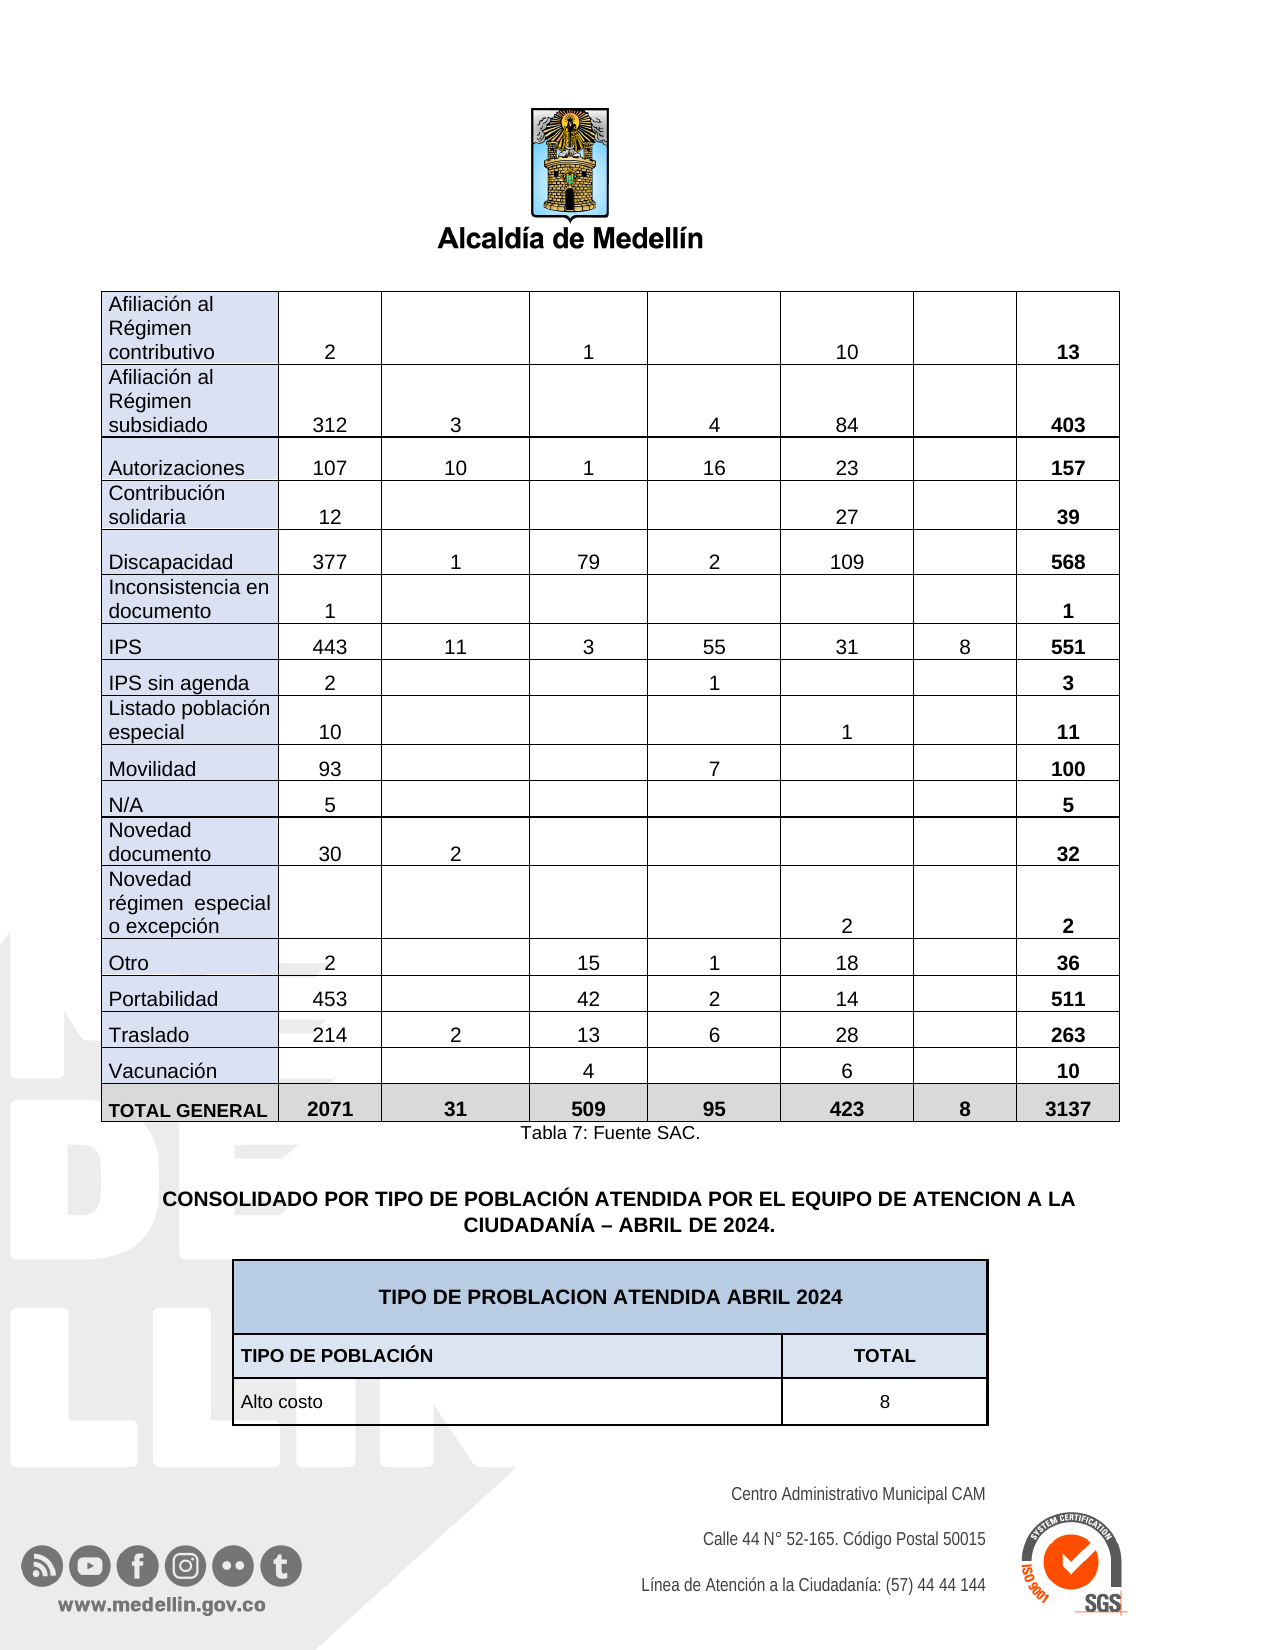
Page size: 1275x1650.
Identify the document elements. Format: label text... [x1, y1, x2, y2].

table_cell 1 [279, 575, 381, 623]
table_cell 36 [1017, 939, 1119, 974]
table_cell [648, 481, 780, 528]
table_cell 214 [279, 1012, 381, 1047]
table_cell 109 [781, 530, 913, 574]
table_cell [648, 866, 780, 938]
table_cell 79 [530, 530, 647, 574]
table_cell [382, 696, 529, 744]
table_cell 3 [382, 365, 529, 436]
table_cell [914, 818, 1016, 865]
table_cell 1 [781, 696, 913, 744]
table_cell [914, 1048, 1016, 1083]
table_cell 7 [648, 745, 780, 780]
table_cell 2 [279, 292, 381, 363]
table_cell [781, 781, 913, 816]
table_cell 1 [382, 530, 529, 574]
table_cell [530, 745, 647, 780]
table_cell 4 [648, 365, 780, 436]
table_cell 8 [914, 1084, 1016, 1121]
table_cell [781, 575, 913, 623]
table_cell 3 [530, 624, 647, 659]
table_cell 2 [279, 939, 381, 974]
table_cell Movilidad [102, 745, 278, 780]
table_cell 6 [781, 1048, 913, 1083]
table_cell Discapacidad [102, 530, 278, 574]
table_cell 377 [279, 530, 381, 574]
table_cell 2 [781, 866, 913, 938]
table_cell TOTAL [783, 1335, 986, 1377]
table_cell [914, 939, 1016, 974]
table_cell [382, 575, 529, 623]
table_cell [781, 745, 913, 780]
table_cell [382, 976, 529, 1011]
table_cell 55 [648, 624, 780, 659]
picture [0, 0, 1217, 1650]
table_cell 5 [279, 781, 381, 816]
table_cell [914, 365, 1016, 436]
table_cell 15 [530, 939, 647, 974]
table_cell 4 [530, 1048, 647, 1083]
table_cell 443 [279, 624, 381, 659]
table_cell 2071 [279, 1084, 381, 1121]
table_cell [530, 660, 647, 695]
table_cell [914, 481, 1016, 528]
table_cell 1 [648, 660, 780, 695]
table_cell 453 [279, 976, 381, 1011]
table_cell 8 [783, 1379, 986, 1423]
table_cell 31 [781, 624, 913, 659]
table_cell 10 [382, 438, 529, 479]
table_cell [781, 660, 913, 695]
table_cell Novedad documento [102, 818, 278, 865]
table_cell [914, 745, 1016, 780]
table_cell [530, 866, 647, 938]
table_cell [914, 976, 1016, 1011]
table_cell 12 [279, 481, 381, 528]
table_cell 2 [279, 660, 381, 695]
table_cell [382, 660, 529, 695]
text Tabla 7: Fuente SAC. [133, 1122, 1088, 1143]
table_cell Inconsistencia en documento [102, 575, 278, 623]
table_cell 13 [1017, 292, 1119, 363]
table_cell 6 [648, 1012, 780, 1047]
table_cell 1 [1017, 575, 1119, 623]
table_cell [914, 438, 1016, 479]
table_cell 39 [1017, 481, 1119, 528]
table_cell 5 [1017, 781, 1119, 816]
table_cell 511 [1017, 976, 1119, 1011]
table_cell 84 [781, 365, 913, 436]
table_cell 263 [1017, 1012, 1119, 1047]
table_cell 13 [530, 1012, 647, 1047]
table_cell 16 [648, 438, 780, 479]
table_cell Afiliación al Régimen contributivo [102, 292, 278, 363]
table_cell [914, 660, 1016, 695]
table_cell TOTAL GENERAL [102, 1084, 278, 1121]
table_cell 2 [382, 818, 529, 865]
table_cell [530, 818, 647, 865]
table_cell [914, 1012, 1016, 1047]
table_cell [914, 696, 1016, 744]
table_cell [648, 781, 780, 816]
table_cell [914, 530, 1016, 574]
table_cell [382, 781, 529, 816]
table_cell [382, 866, 529, 938]
table_cell [648, 575, 780, 623]
table_cell [530, 781, 647, 816]
table_cell 1 [530, 438, 647, 479]
table_cell 2 [1017, 866, 1119, 938]
table_cell 32 [1017, 818, 1119, 865]
table_cell TIPO DE POBLACIÓN [234, 1335, 781, 1377]
table_cell [382, 292, 529, 363]
table_cell 28 [781, 1012, 913, 1047]
table_cell 568 [1017, 530, 1119, 574]
table_cell 1 [648, 939, 780, 974]
table_cell 10 [1017, 1048, 1119, 1083]
table_cell [914, 575, 1016, 623]
table_cell 10 [781, 292, 913, 363]
table_cell 2 [648, 530, 780, 574]
table_cell Listado población especial [102, 696, 278, 744]
table_cell [648, 818, 780, 865]
table_cell 1 [530, 292, 647, 363]
table_cell 31 [382, 1084, 529, 1121]
text CONSOLIDADO POR TIPO DE POBLACIÓN ATENDIDA POR EL EQUIPO DE ATENCION A LA CIUDADANÍA – ABRIL DE 2024. [133, 1187, 1106, 1237]
table_cell 2 [382, 1012, 529, 1047]
table_cell [382, 1048, 529, 1083]
table_cell Vacunación [102, 1048, 278, 1083]
table_cell [530, 365, 647, 436]
table_cell 10 [279, 696, 381, 744]
table_cell Alto costo [234, 1379, 781, 1423]
table_cell [648, 1048, 780, 1083]
table_cell [530, 481, 647, 528]
table_cell Portabilidad [102, 976, 278, 1011]
table_cell 423 [781, 1084, 913, 1121]
table_cell 3137 [1017, 1084, 1119, 1121]
table_cell 8 [914, 624, 1016, 659]
table_cell 11 [382, 624, 529, 659]
table_cell 11 [1017, 696, 1119, 744]
table_cell 157 [1017, 438, 1119, 479]
table_cell 509 [530, 1084, 647, 1121]
table_cell [382, 745, 529, 780]
table_cell N/A [102, 781, 278, 816]
table_cell 23 [781, 438, 913, 479]
table_cell 551 [1017, 624, 1119, 659]
table_cell 27 [781, 481, 913, 528]
table_cell IPS sin agenda [102, 660, 278, 695]
table_cell 95 [648, 1084, 780, 1121]
table_cell [279, 866, 381, 938]
table_cell 18 [781, 939, 913, 974]
table_cell 42 [530, 976, 647, 1011]
table_cell 3 [1017, 660, 1119, 695]
table_cell 312 [279, 365, 381, 436]
table_cell [914, 866, 1016, 938]
table_cell Afiliación al Régimen subsidiado [102, 365, 278, 436]
table_cell [914, 292, 1016, 363]
table_header TIPO DE PROBLACION ATENDIDA ABRIL 2024 [234, 1261, 986, 1333]
table_cell 100 [1017, 745, 1119, 780]
table_cell [530, 696, 647, 744]
table_cell [781, 818, 913, 865]
table_cell Otro [102, 939, 278, 974]
table_cell Contribución solidaria [102, 481, 278, 528]
table_cell 107 [279, 438, 381, 479]
table_cell 93 [279, 745, 381, 780]
table_cell [648, 696, 780, 744]
table_cell [382, 939, 529, 974]
table_cell [648, 292, 780, 363]
table_cell [530, 575, 647, 623]
table_cell Autorizaciones [102, 438, 278, 479]
table_cell IPS [102, 624, 278, 659]
table_cell 14 [781, 976, 913, 1011]
table_cell 30 [279, 818, 381, 865]
table_cell [382, 481, 529, 528]
table_cell Novedad régimen especial o excepción [102, 866, 278, 938]
table_cell [279, 1048, 381, 1083]
table_cell 403 [1017, 365, 1119, 436]
table_cell Traslado [102, 1012, 278, 1047]
table_cell [914, 781, 1016, 816]
table_cell 2 [648, 976, 780, 1011]
